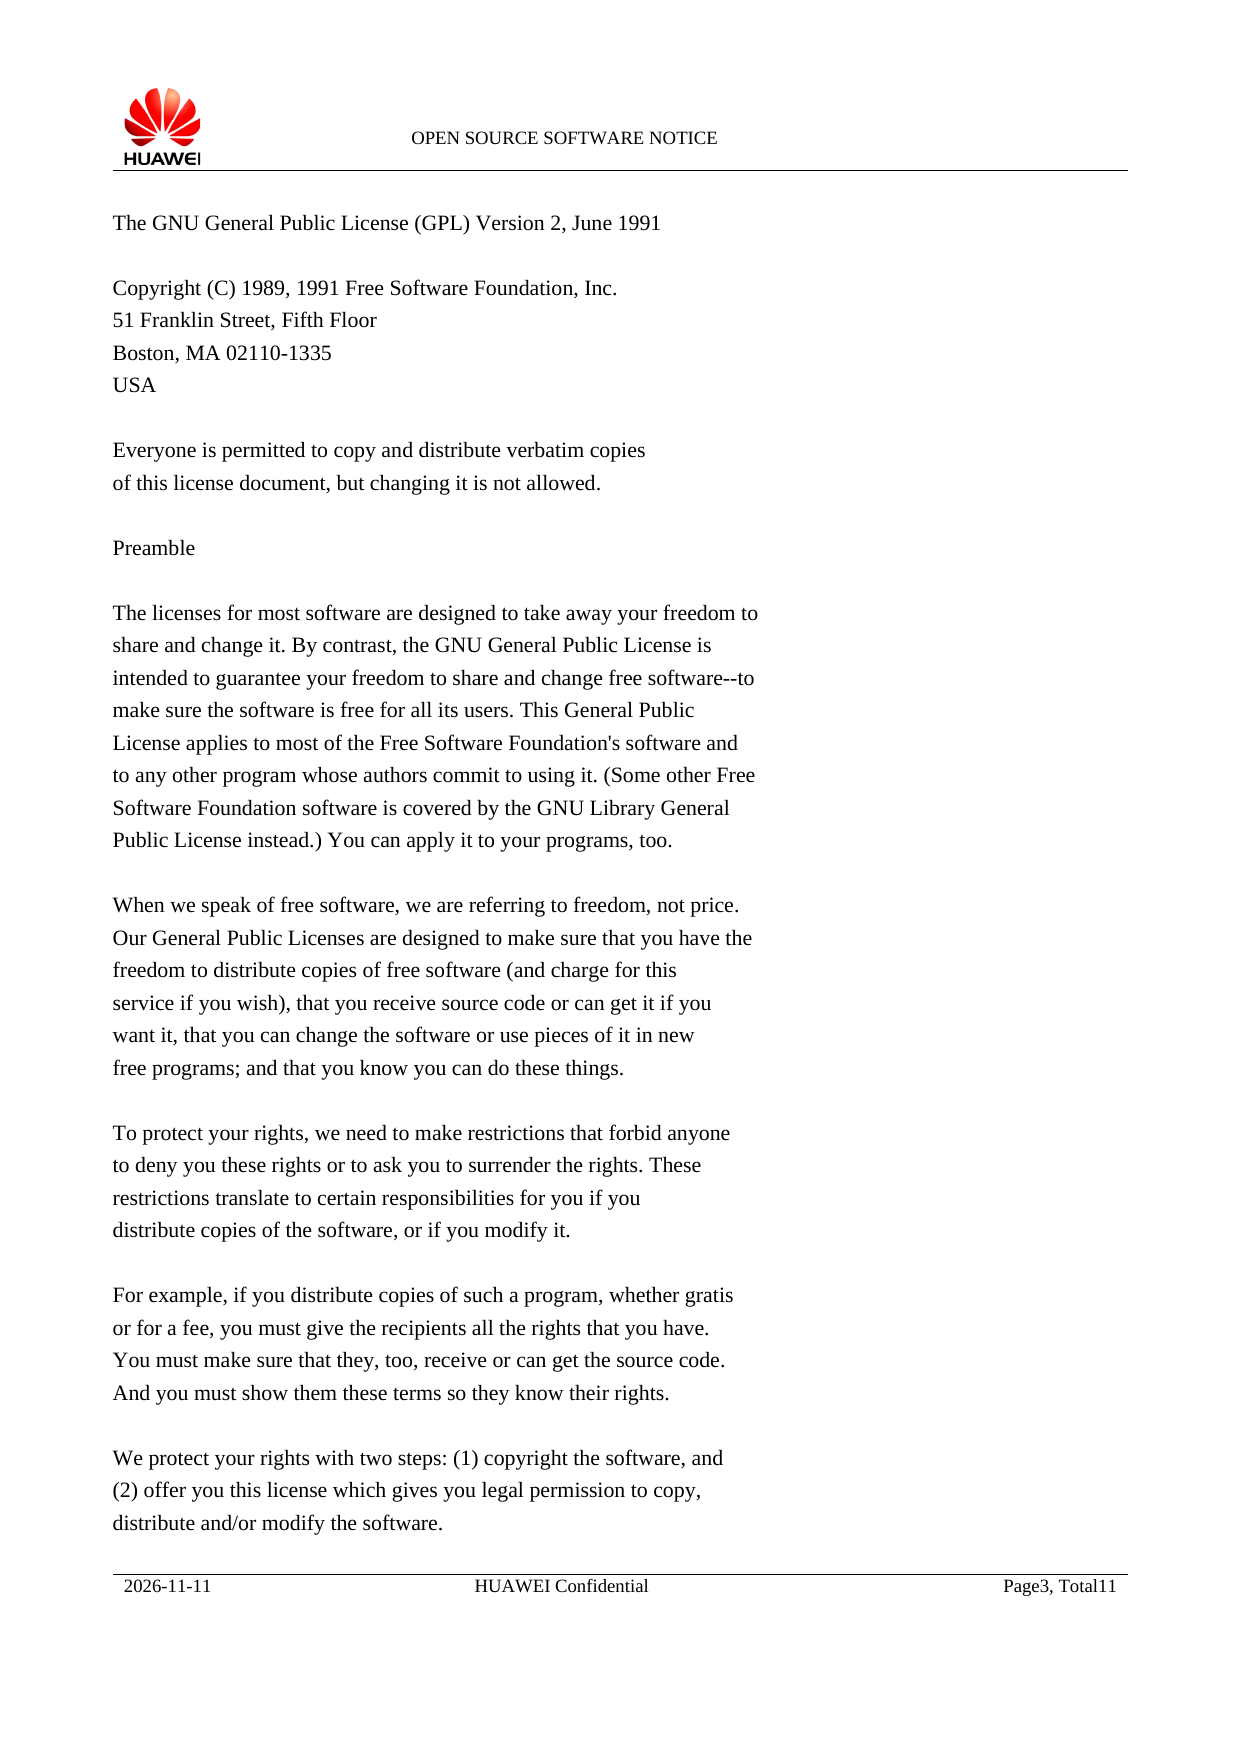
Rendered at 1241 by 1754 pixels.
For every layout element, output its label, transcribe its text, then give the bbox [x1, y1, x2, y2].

picture [124, 88, 201, 165]
